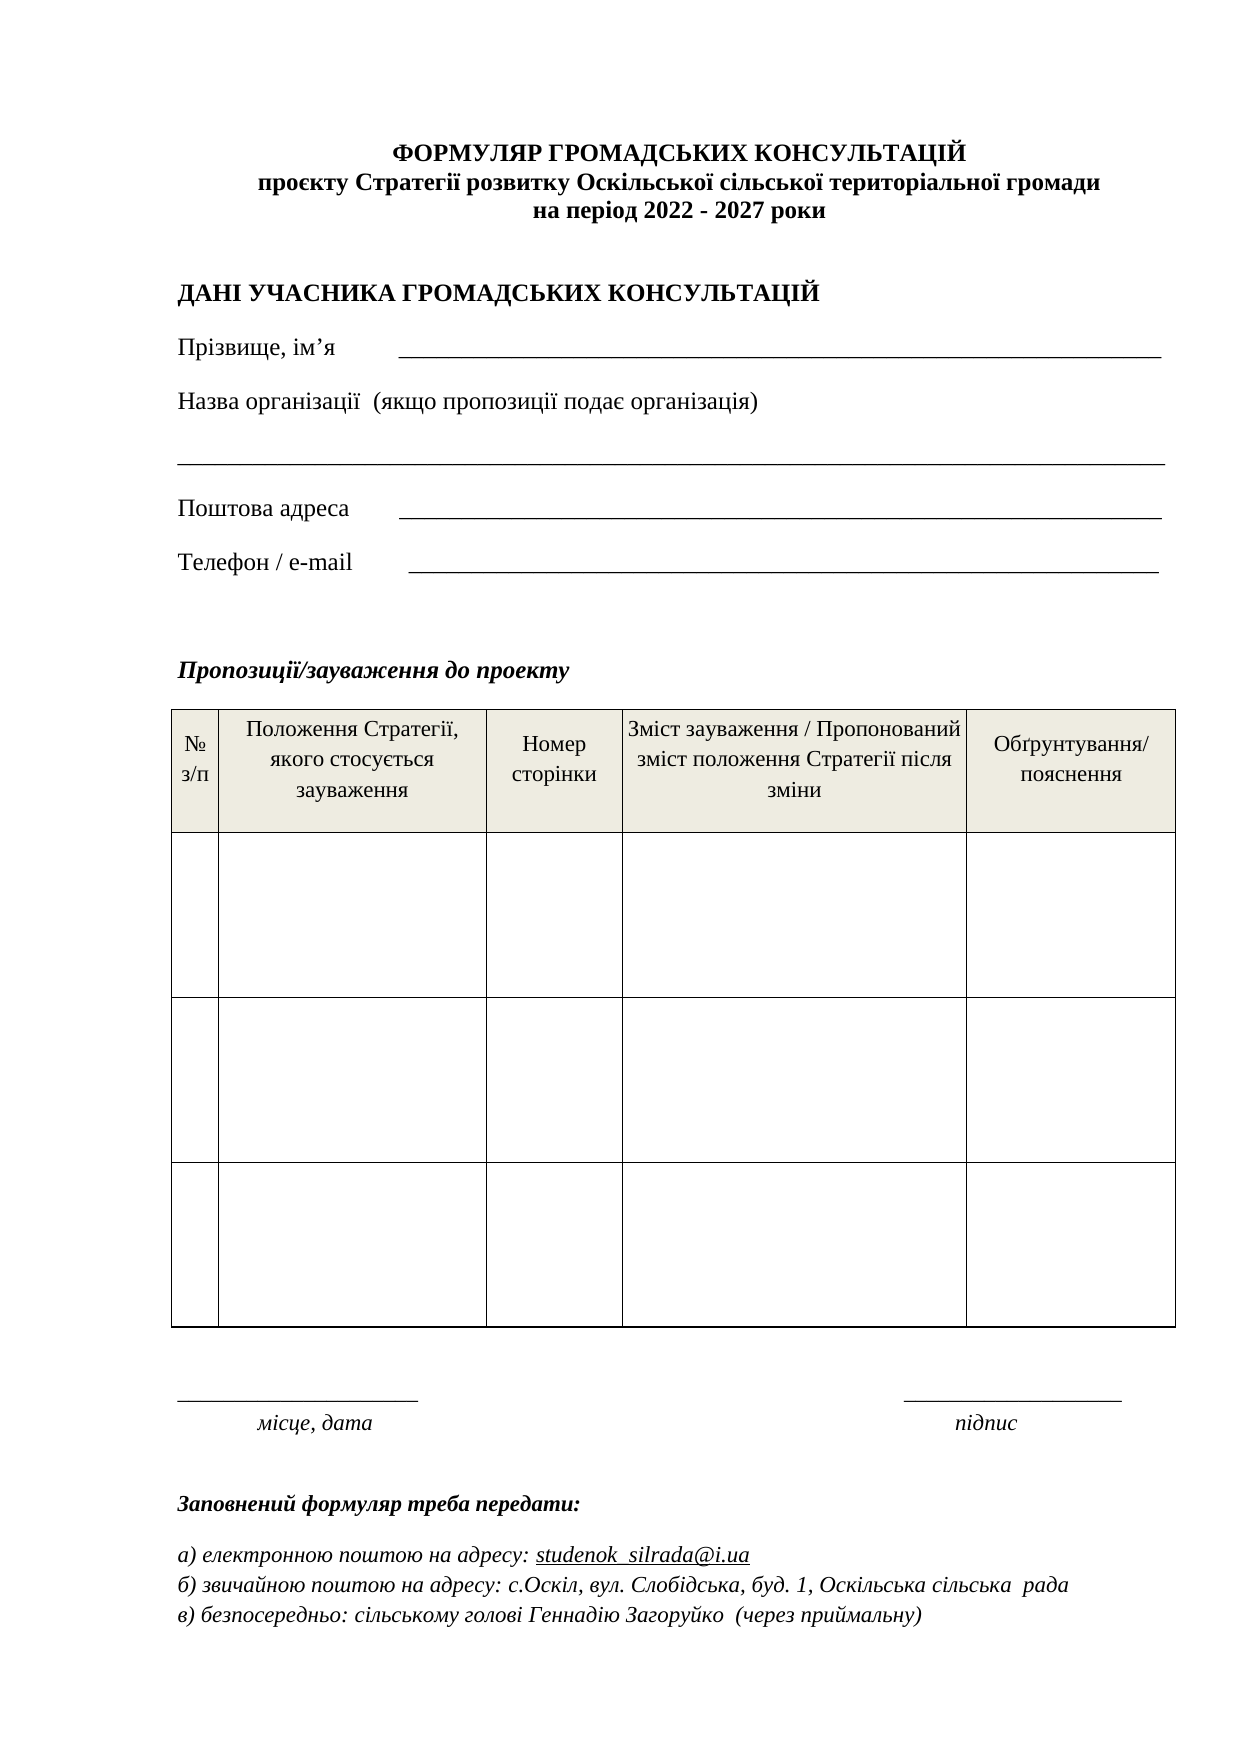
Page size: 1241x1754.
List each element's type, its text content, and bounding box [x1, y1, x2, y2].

text Назва організації (якщо пропозиції подає організація) [177, 386, 1181, 414]
table_cell [172, 1163, 218, 1326]
table_header Зміст зауваження / Пропонований зміст положення Стратегії після зміни [623, 710, 966, 832]
table_cell [487, 833, 622, 997]
text Телефон / e-mail ____________________________________________________________ [177, 547, 1181, 576]
text на період 2022 - 2027 роки [177, 195, 1181, 224]
table_cell [967, 998, 1175, 1162]
table_cell [623, 998, 966, 1162]
table_cell [219, 998, 486, 1162]
text Пропозиції/зауваження до проекту [177, 655, 1181, 684]
table_cell [487, 998, 622, 1162]
table_header Положення Стратегії, якого стосується зауваження [219, 710, 486, 832]
table_cell [219, 1163, 486, 1326]
table_cell [967, 833, 1175, 997]
table_cell [623, 833, 966, 997]
text місце, дата підпис [177, 1409, 1181, 1435]
text проєкту Стратегії розвитку Оскільської сільської територіальної громади [177, 167, 1181, 195]
text a) електронною поштою на адресу: studenok_silrada@i.ua [177, 1541, 1181, 1567]
table_cell [623, 1163, 966, 1326]
text в) безпосередньо: сільському голові Геннадію Загоруйко (через приймальну) [177, 1601, 1181, 1628]
text Поштова адреса _____________________________________________________________ [177, 493, 1181, 522]
table_cell [172, 833, 218, 997]
text Заповнений формуляр треба передати: [177, 1490, 1181, 1516]
table_cell [487, 1163, 622, 1326]
text _______________________________________________________________________________ [177, 439, 1181, 468]
table_header № з/п [172, 710, 218, 832]
text ДАНІ УЧАСНИКА ГРОМАДСЬКИХ КОНСУЛЬТАЦІЙ [177, 278, 1181, 307]
table_header Обґрунтування/ пояснення [967, 710, 1175, 832]
text Прізвище, ім’я _____________________________________________________________ [177, 332, 1181, 361]
text ФОРМУЛЯР ГРОМАДСЬКИХ КОНСУЛЬТАЦІЙ [177, 138, 1181, 167]
table_cell [219, 833, 486, 997]
text _____________________ ___________________ [177, 1378, 1181, 1405]
table_header Номер сторінки [487, 710, 622, 832]
table_cell [967, 1163, 1175, 1326]
text б) звичайною поштою на адресу: с.Оскіл, вул. Слобідська, буд. 1, Оскільська сільська рада [177, 1571, 1181, 1597]
table_cell [172, 998, 218, 1162]
